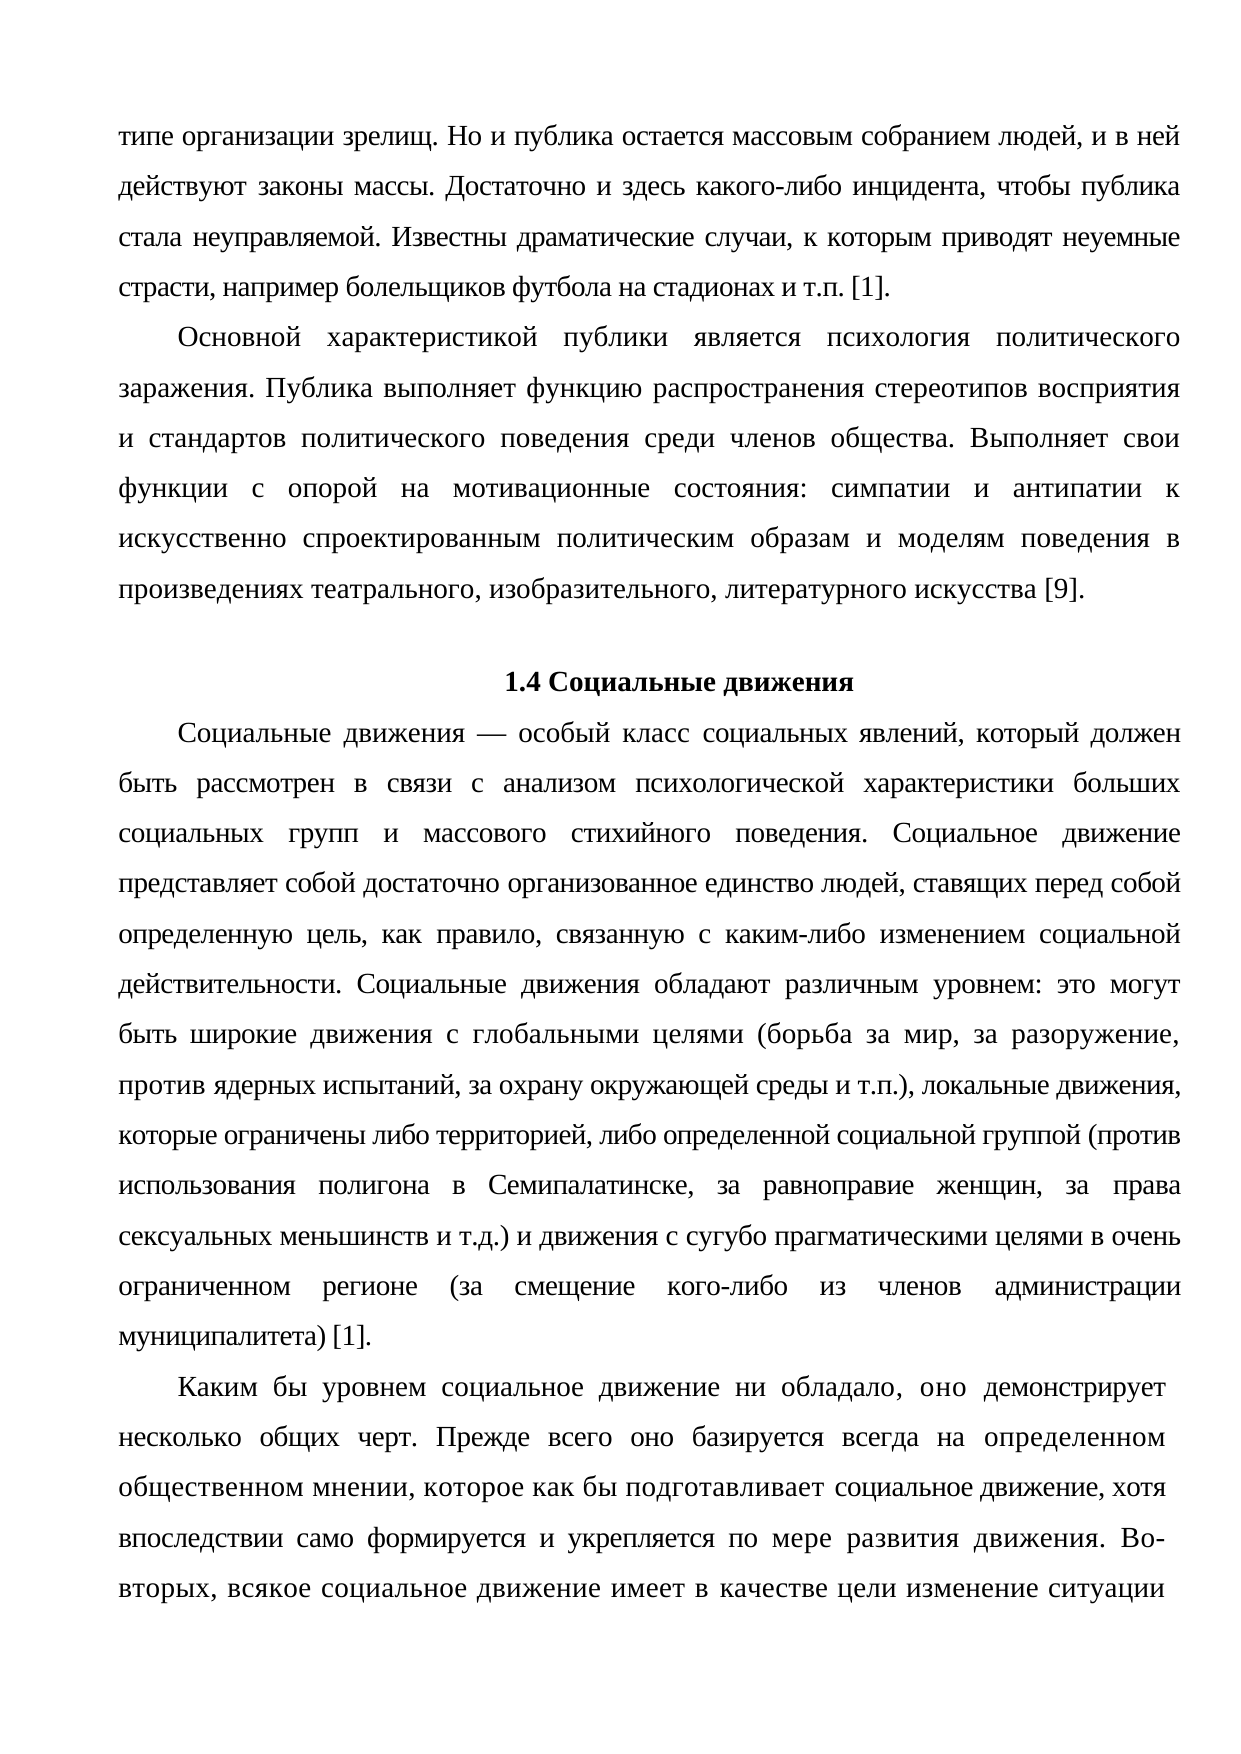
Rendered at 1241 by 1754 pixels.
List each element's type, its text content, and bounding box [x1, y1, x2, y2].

text Социальные движения — особый класс социальных явлений, который должен быть рассмотрен в связи с анализом психологической характеристики больших социальных групп и массового стихийного поведения. Социальное движение представляет собой достаточно организованное единство людей, ставящих перед собой определенную цель, как правило, связанную с каким-либо изменением социальной действительности. Социальные движения обладают различным уровнем: это могут быть широкие движения с глобальными целями (борьба за мир, за разоружение, против ядерных испытаний, за охрану окружающей среды и т.п.), локальные движения, которые ограничены либо территорией, либо определенной социальной группой (против использования полигона в Семипалатинске, за равноправие женщин, за права сексуальных меньшинств и т.д.) и движения с сугубо прагматическими целями в очень ограниченном регионе (за смещение кого-либо из членов администрации муниципалитета) [1]. [118, 715, 1181, 1352]
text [118, 1369, 1166, 1603]
text Основной характеристикой публики является психология политического заражения. Публика выполняет функцию распространения стереотипов восприятия и стандартов политического поведения среди членов общества. Выполняет свои функции с опорой на мотивационные состояния: симпатии и антипатии к искусственно спроектированным политическим образам и моделям поведения в произведениях театрального, изобразительного, литературного искусства [9]. [118, 319, 1181, 604]
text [118, 118, 1181, 303]
text 1.4 Социальные движения [118, 664, 1181, 698]
